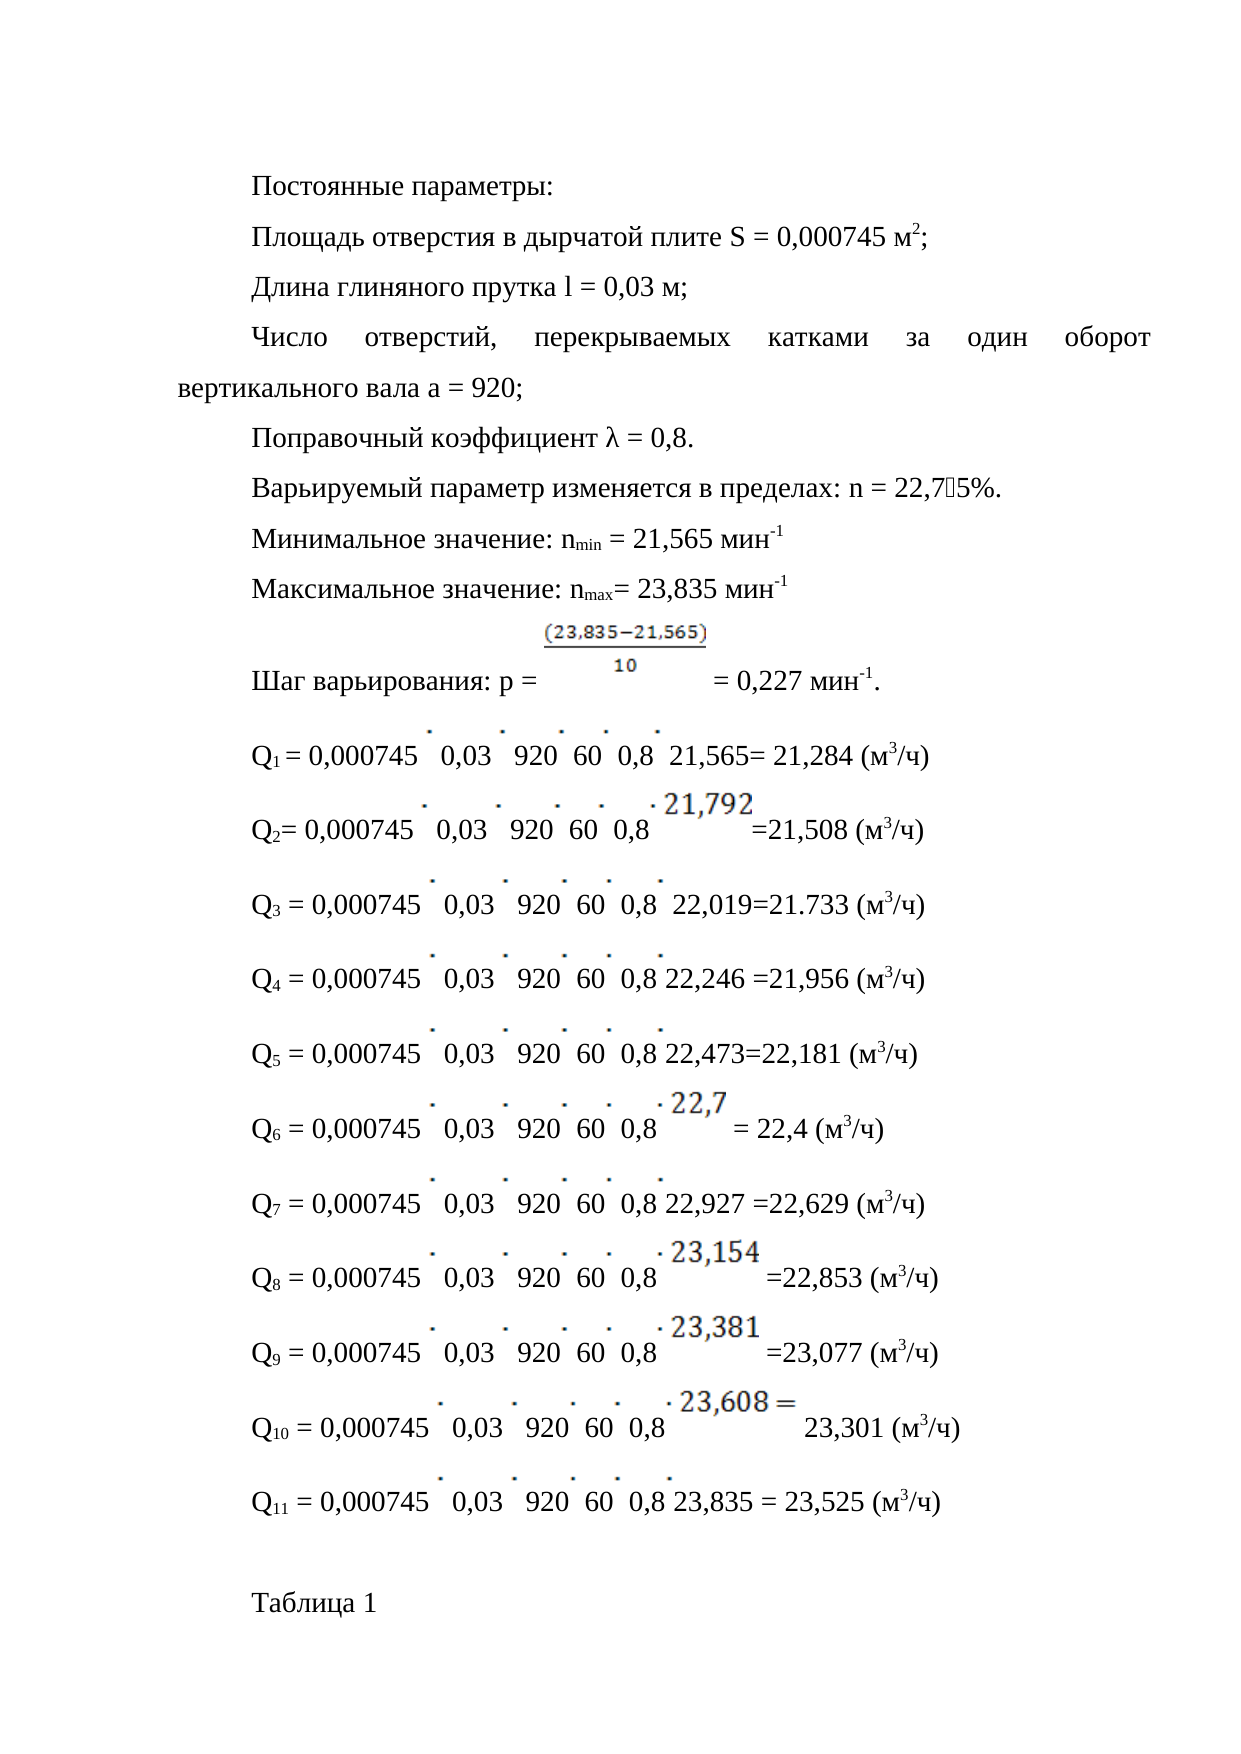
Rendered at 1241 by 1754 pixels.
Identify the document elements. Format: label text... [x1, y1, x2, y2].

picture [605, 1161, 613, 1213]
picture [602, 713, 610, 765]
picture [560, 1310, 569, 1363]
picture [498, 713, 507, 765]
text Таблица 1 [177, 1585, 1152, 1619]
picture [436, 1385, 445, 1437]
picture [501, 862, 510, 915]
picture [605, 1310, 613, 1363]
text Q6 = 0,000745 0,03 920 60 0,8 = 22,4 (м3/ч) [177, 1087, 1152, 1144]
text Q11 = 0,000745 0,03 920 60 0,823,835 = 23,525 (м3/ч) [177, 1460, 1152, 1518]
picture [428, 1310, 437, 1363]
picture [428, 1235, 437, 1288]
picture [560, 1011, 569, 1064]
text Q7 = 0,000745 0,03 920 60 0,822,927 =22,629 (м3/ч) [177, 1161, 1152, 1219]
text Максимальное значение: nmax= 23,835 мин-1 [177, 571, 1152, 604]
picture [613, 1385, 622, 1437]
text Площадь отверстия в дырчатой плите S = 0,000745 м2; [177, 219, 1152, 252]
picture [656, 1235, 759, 1288]
picture [544, 621, 706, 691]
picture [560, 1161, 569, 1213]
text Варьируемый параметр изменяется в пределах: n = 22,75%. [177, 470, 1152, 504]
picture [665, 1385, 797, 1437]
picture [569, 1385, 577, 1437]
picture [510, 1385, 519, 1437]
picture [560, 862, 569, 915]
picture [605, 862, 613, 915]
picture [560, 937, 569, 989]
picture [656, 937, 665, 989]
text Q2= 0,000745 0,03 920 60 0,8=21,508 (м3/ч) [177, 788, 1152, 846]
picture [656, 862, 665, 915]
picture [436, 1460, 445, 1512]
picture [553, 787, 562, 840]
picture [605, 1086, 613, 1139]
picture [560, 1086, 569, 1139]
picture [597, 787, 606, 840]
picture [510, 1460, 519, 1512]
picture [649, 787, 752, 840]
text Q5 = 0,000745 0,03 920 60 0,822,473=22,181 (м3/ч) [177, 1012, 1152, 1070]
picture [425, 713, 434, 765]
picture [428, 1161, 437, 1213]
picture [656, 1310, 759, 1363]
text Постоянные параметры: [177, 168, 1152, 202]
picture [420, 787, 429, 840]
picture [656, 1011, 665, 1064]
picture [501, 1011, 510, 1064]
text Поправочный коэффициент λ = 0,8. [177, 420, 1152, 453]
text Q8 = 0,000745 0,03 920 60 0,8 =22,853 (м3/ч) [177, 1236, 1152, 1294]
text Q1 = 0,000745 0,03 920 60 0,8 21,565= 21,284 (м3/ч) [177, 713, 1152, 771]
picture [494, 787, 503, 840]
picture [656, 1161, 665, 1213]
picture [501, 1161, 510, 1213]
text Q9 = 0,000745 0,03 920 60 0,8 =23,077 (м3/ч) [177, 1311, 1152, 1369]
picture [501, 937, 510, 989]
text Q4 = 0,000745 0,03 920 60 0,822,246 =21,956 (м3/ч) [177, 937, 1152, 995]
picture [501, 1086, 510, 1139]
picture [560, 1235, 569, 1288]
picture [501, 1310, 510, 1363]
picture [653, 713, 662, 765]
picture [656, 1086, 726, 1139]
picture [428, 862, 437, 915]
text Q3 = 0,000745 0,03 920 60 0,8 22,019=21.733 (м3/ч) [177, 863, 1152, 921]
text Число отверстий, перекрываемых катками за один оборот вертикального вала a = 920; [177, 319, 1152, 403]
picture [605, 1235, 613, 1288]
picture [428, 1086, 437, 1139]
text Q10 = 0,000745 0,03 920 60 0,8 23,301 (м3/ч) [177, 1385, 1152, 1443]
picture [605, 937, 613, 989]
text Длина глиняного прутка l = 0,03 м; [177, 269, 1152, 303]
text Минимальное значение: nmin = 21,565 мин-1 [177, 521, 1152, 554]
picture [665, 1460, 674, 1512]
picture [605, 1011, 613, 1064]
picture [569, 1460, 577, 1512]
picture [428, 1011, 437, 1064]
picture [501, 1235, 510, 1288]
text Шаг варьирования: p = = 0,227 мин-1. [177, 621, 1152, 696]
picture [428, 937, 437, 989]
picture [613, 1460, 622, 1512]
picture [557, 713, 566, 765]
